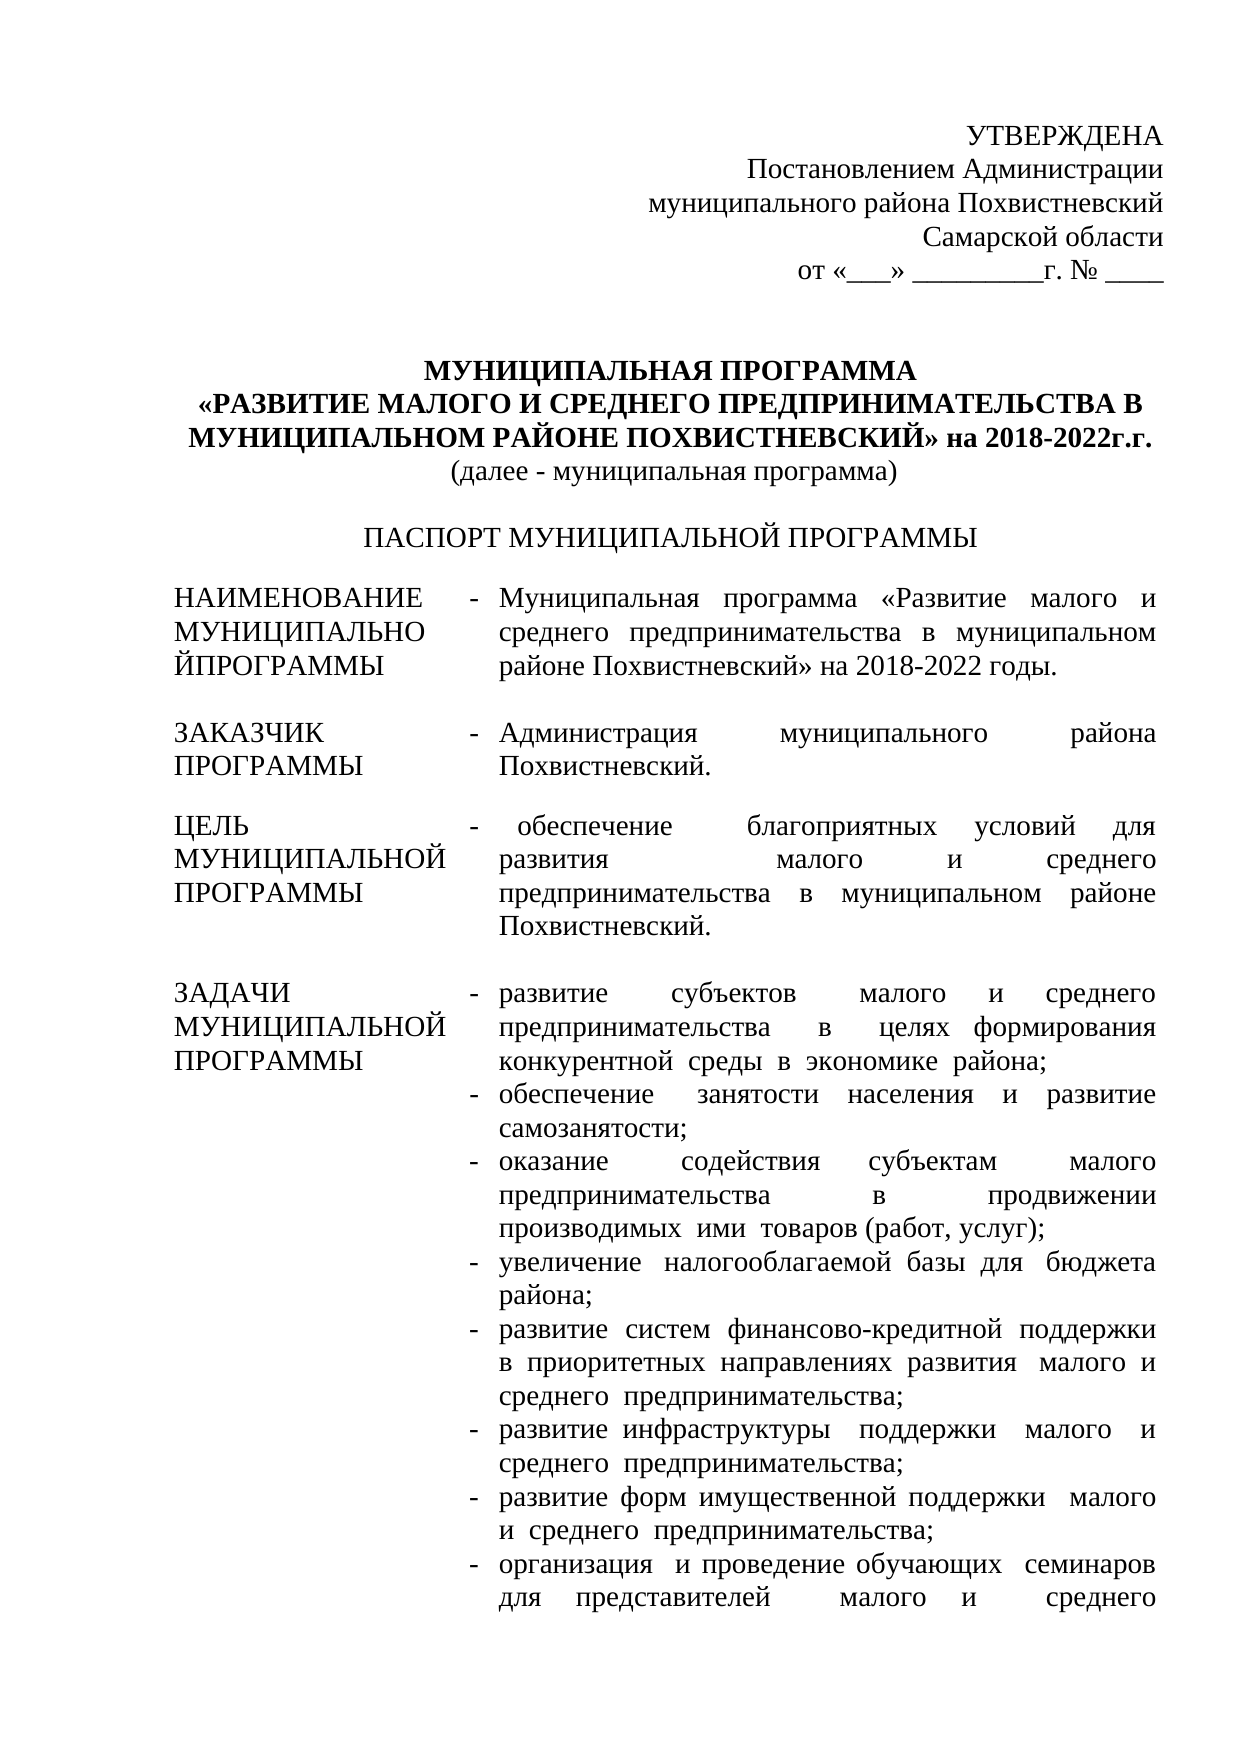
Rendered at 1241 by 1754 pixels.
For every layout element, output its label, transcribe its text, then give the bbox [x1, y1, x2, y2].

table_header Муниципальная программа «Развитие малого и среднего предпринимательства в муниципальном районе Похвистневский» на 2018-2022 годы. [487, 581, 1156, 715]
table_cell Администрация муниципального района Похвистневский. [487, 715, 1156, 808]
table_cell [487, 976, 1156, 1613]
text Самарской области [177, 219, 1163, 252]
table_cell - [458, 715, 487, 808]
text ПАСПОРТ МУНИЦИПАЛЬНОЙ ПРОГРАММЫ [177, 521, 1163, 554]
table_cell ЦЕЛЬ МУНИЦИПАЛЬНОЙПРОГРАММЫ [163, 808, 458, 976]
text (далее - муниципальная программа) [177, 453, 1163, 487]
table_header НАИМЕНОВАНИЕ МУНИЦИПАЛЬНОЙПРОГРАММЫ [163, 581, 458, 715]
text «РАЗВИТИЕ МАЛОГО И СРЕДНЕГО ПРЕДПРИНИМАТЕЛЬСТВА В МУНИЦИПАЛЬНОМ РАЙОНЕ ПОХВИСТНЕВСКИЙ» на 2018-2022г.г. [177, 386, 1163, 453]
table_cell обеспечение благоприятных условий для развития малого и среднего предпринимательства в муниципальном районе Похвистневский. [487, 808, 1156, 976]
table_cell ЗАКАЗЧИК ПРОГРАММЫ [163, 715, 458, 808]
table_cell - [458, 808, 487, 976]
text УТВЕРЖДЕНА [177, 118, 1163, 152]
text МУНИЦИПАЛЬНАЯ ПРОГРАММА [177, 353, 1163, 386]
text Постановлением Администрации [177, 152, 1163, 185]
text от «___» _________г. № ____ [177, 252, 1163, 286]
table_header - [458, 581, 487, 715]
text муниципального района Похвистневский [177, 185, 1163, 219]
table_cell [163, 976, 458, 1613]
table_cell - - - - - - - - [458, 976, 487, 1613]
